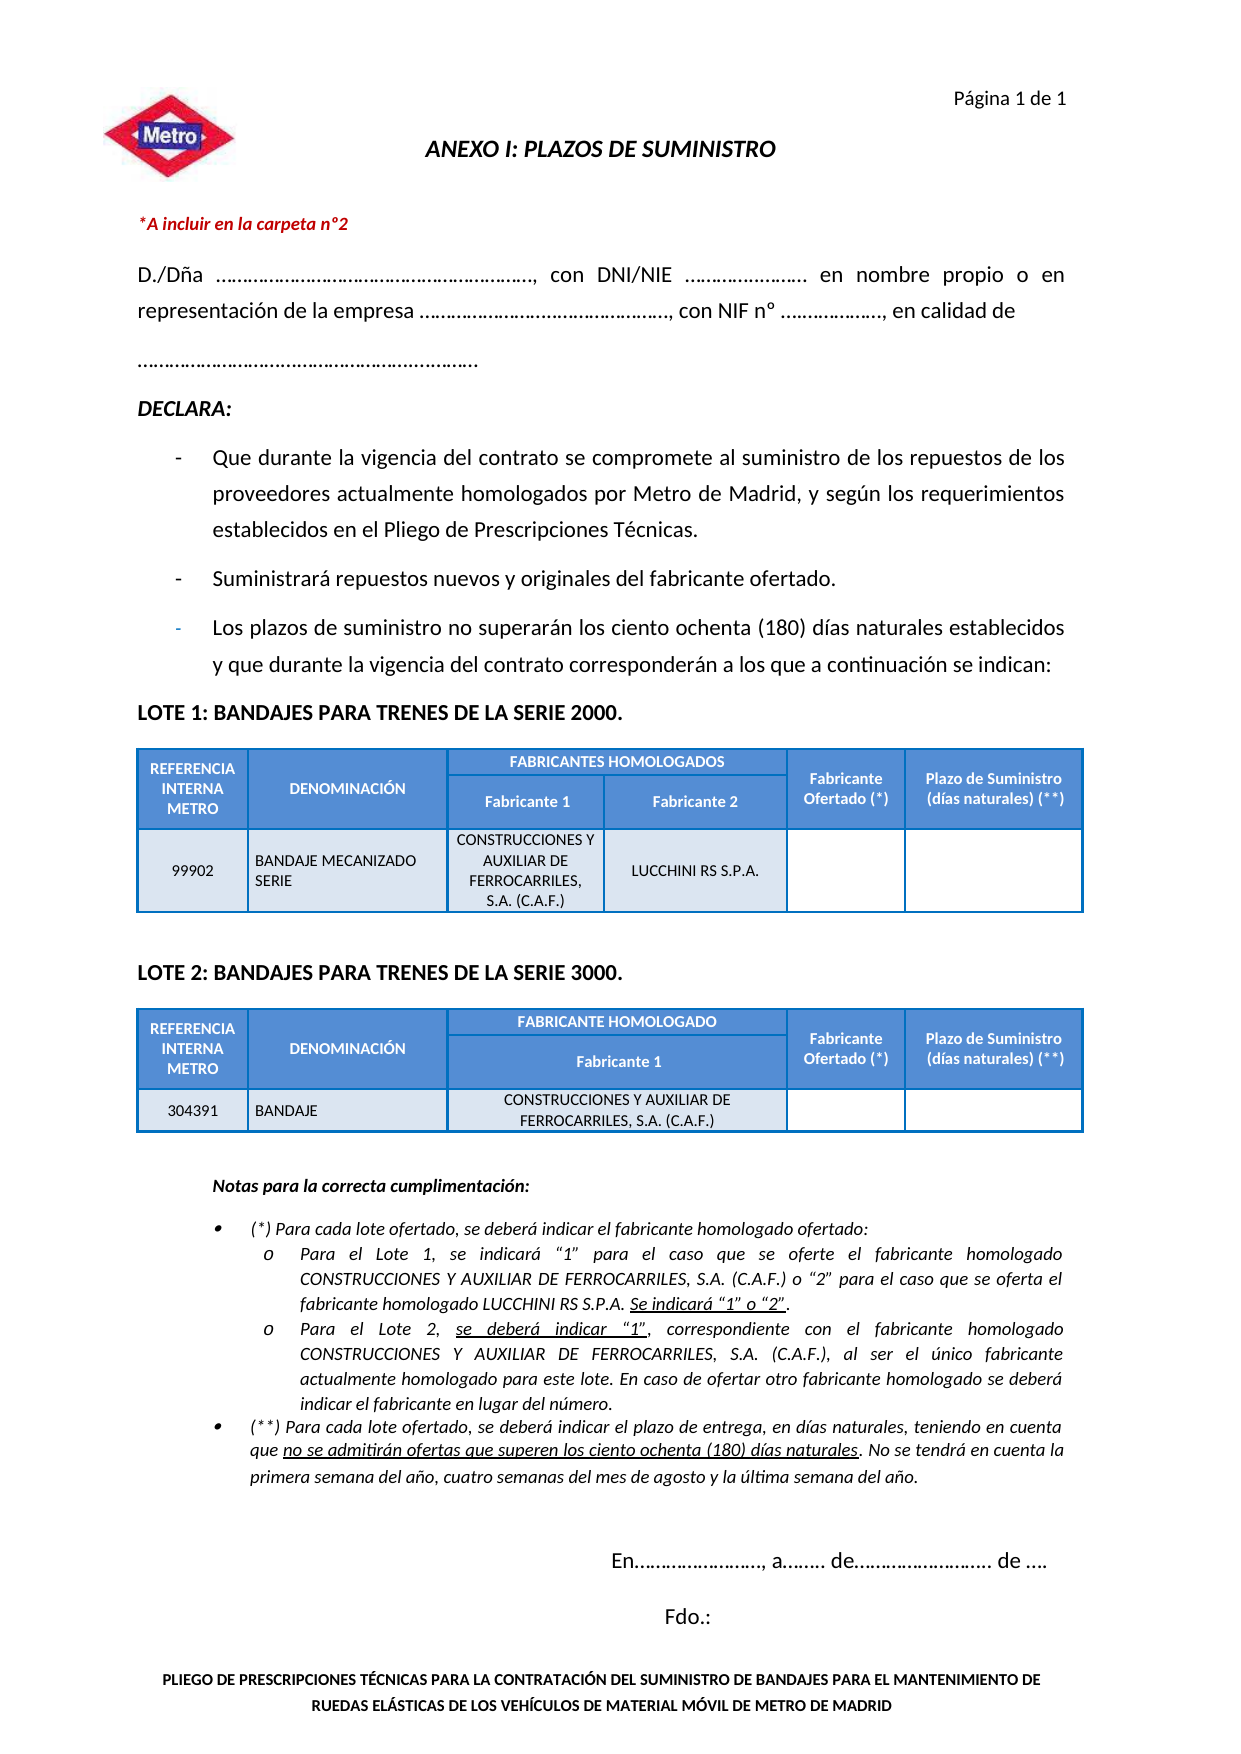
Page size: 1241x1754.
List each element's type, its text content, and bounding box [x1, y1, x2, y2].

table_cell CONSTRUCCIONES Y AUXILIAR DE FERROCARRILES, S.A. (C.A.F.) [449, 830, 603, 911]
list Suministrará repuestos nuevos y originales del fabricante ofertado. [175, 564, 1066, 592]
text Notas para la correcta cumplimentación: [212, 1175, 1066, 1198]
table_cell Fabricante 2 [605, 776, 786, 828]
text DECLARA: [137, 394, 1066, 422]
table_cell BANDAJE MECANIZADO SERIE [249, 830, 446, 911]
table_header DENOMINACIÓN [249, 750, 446, 828]
text D./Dña ……………………………………………………, con DNI/NIE …………..……… en nombre propio o en representación de la empresa ……………………..…………………, con NIF nº ….……………, en calidad de [137, 260, 1066, 324]
table_header REFERENCIA INTERNA METRO [139, 750, 247, 828]
table_cell [906, 1090, 1081, 1130]
table_cell [906, 830, 1081, 911]
table_header Plazo de Suministro (días naturales) (**) [906, 750, 1081, 828]
list Para el Lote 2, se deberá indicar “1”, correspondiente con el fabricante homologado CONSTRUCCIONES Y AUXILIAR DE FERROCARRILES, S.A. (C.A.F.), al ser el único fabricante actualmente homologado para este lote. En caso de ofertar otro fabricante homologado se deberá indicar el fabricante en lugar del número. [263, 1315, 1066, 1415]
list Para el Lote 1, se indicará “1” para el caso que se oferte el fabricante homologado CONSTRUCCIONES Y AUXILIAR DE FERROCARRILES, S.A. (C.A.F.) o “2” para el caso que se oferta el fabricante homologado LUCCHINI RS S.P.A. Se indicará “1” o “2”. [263, 1240, 1066, 1315]
text *A incluir en la carpeta nº2 [137, 210, 1066, 235]
table_header DENOMINACIÓN [249, 1010, 446, 1088]
table_cell Fabricante 1 [449, 776, 603, 828]
table_header Plazo de Suministro (días naturales) (**) [906, 1010, 1081, 1088]
text En……………………, a…….. de…………………….. de …. [137, 1546, 1066, 1574]
text Fdo.: [512, 1602, 1066, 1630]
list (**) Para cada lote ofertado, se deberá indicar el plazo de entrega, en días naturales, teniendo en cuenta que no se admitirán ofertas que superen los ciento ochenta (180) días naturales. No se tendrá en cuenta la primera semana del año, cuatro semanas del mes de agosto y la última semana del año. [213, 1415, 1066, 1489]
table_header Fabricante Ofertado (*) [788, 750, 904, 828]
list Los plazos de suministro no superarán los ciento ochenta (180) días naturales establecidos y que durante la vigencia del contrato corresponderán a los que a continuación se indican: [175, 613, 1066, 678]
table_cell BANDAJE [249, 1090, 446, 1130]
table_cell 304391 [139, 1090, 247, 1130]
table_header Fabricante Ofertado (*) [788, 1010, 904, 1088]
table_header FABRICANTES HOMOLOGADOS [449, 750, 786, 774]
text ………………………...…………………....……… [137, 345, 1066, 373]
table_cell LUCCHINI RS S.P.A. [605, 830, 786, 911]
table_header FABRICANTE HOMOLOGADO [449, 1010, 786, 1034]
table_cell 99902 [139, 830, 247, 911]
text LOTE 2: BANDAJES PARA TRENES DE LA SERIE 3000. [137, 958, 1066, 987]
table_cell CONSTRUCCIONES Y AUXILIAR DE FERROCARRILES, S.A. (C.A.F.) [449, 1090, 786, 1130]
table_header REFERENCIA INTERNA METRO [139, 1010, 247, 1088]
table_cell [788, 830, 904, 911]
subtitle ANEXO I: PLAZOS DE SUMINISTRO [137, 133, 1066, 163]
picture [103, 87, 238, 182]
table_cell Fabricante 1 [449, 1036, 786, 1088]
list Que durante la vigencia del contrato se compromete al suministro de los repuestos de los proveedores actualmente homologados por Metro de Madrid, y según los requerimientos establecidos en el Pliego de Prescripciones Técnicas. [175, 443, 1066, 544]
text LOTE 1: BANDAJES PARA TRENES DE LA SERIE 2000. [137, 698, 1066, 727]
list (*) Para cada lote ofertado, se deberá indicar el fabricante homologado ofertado: [213, 1217, 1066, 1240]
table_cell [788, 1090, 904, 1130]
